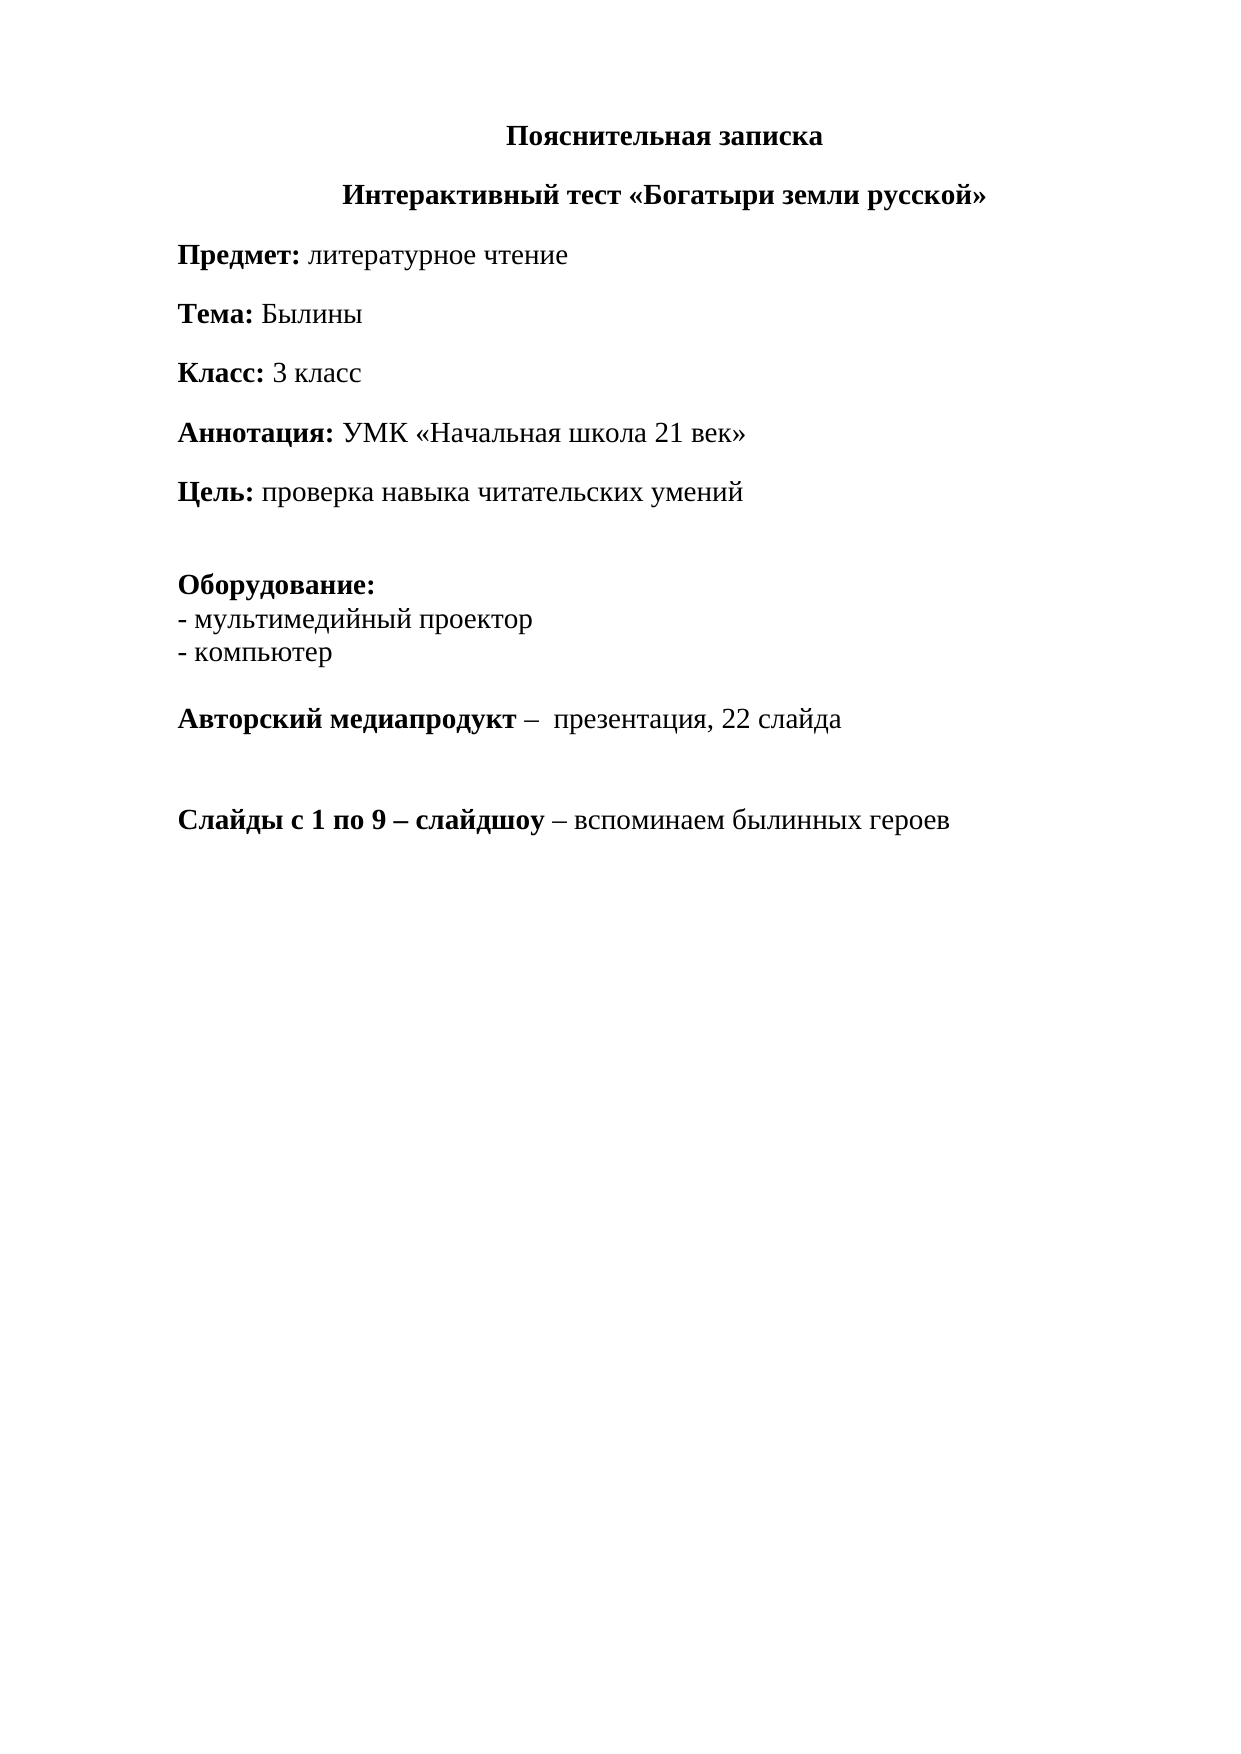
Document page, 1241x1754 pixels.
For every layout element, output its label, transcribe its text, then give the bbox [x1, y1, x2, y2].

text Слайды с 1 по 9 – слайдшоу – вспоминаем былинных героев [177, 802, 1152, 836]
text Предмет: литературное чтение [177, 237, 1152, 270]
text Авторский медиапродукт – презентация, 22 слайда [177, 701, 1152, 735]
text Пояснительная записка [177, 118, 1152, 152]
text Интерактивный тест «Богатыри земли русской» [177, 177, 1152, 211]
text Класс: 3 класс [177, 356, 1152, 389]
text Тема: Былины [177, 296, 1152, 330]
text - компьютер [177, 634, 1152, 668]
text - мультимедийный проектор [177, 601, 1152, 634]
text Оборудование: [177, 567, 1152, 601]
subtitle Цель: проверка навыка читательских умений [177, 474, 1152, 508]
text Аннотация: УМК «Начальная школа 21 век» [177, 415, 1152, 448]
